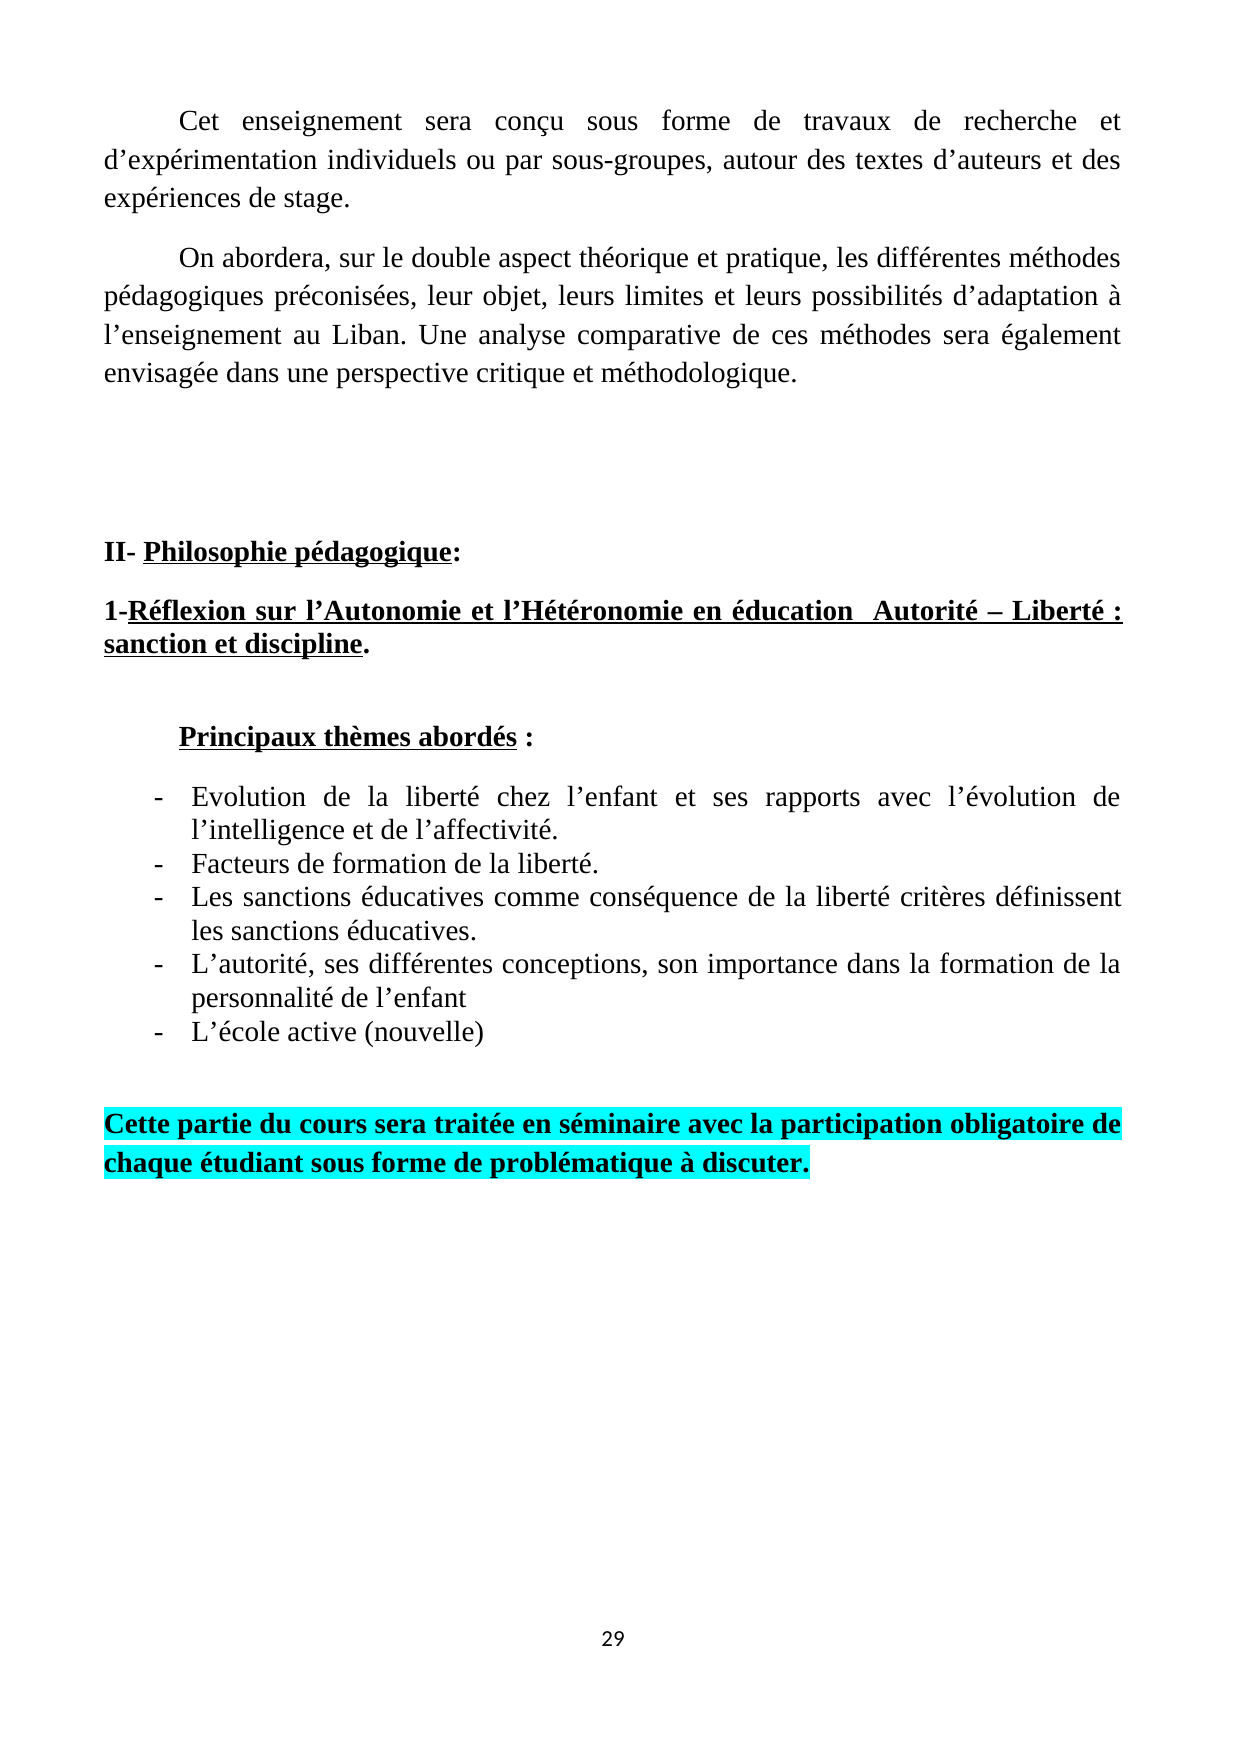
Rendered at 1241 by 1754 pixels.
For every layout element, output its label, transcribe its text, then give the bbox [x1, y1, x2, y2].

list L’autorité, ses différentes conceptions, son importance dans la formation de la personnalité de l’enfant [153, 947, 1122, 1014]
list L’école active (nouvelle) [153, 1014, 1122, 1047]
text On abordera, sur le double aspect théorique et pratique, les différentes méthodes pédagogiques préconisées, leur objet, leurs limites et leurs possibilités d’adaptation à l’enseignement au Liban. Une analyse comparative de ces méthodes sera également envisagée dans une perspective critique et méthodologique. [103, 240, 1122, 389]
text 1-Réflexion sur l’Autonomie et l’Hétéronomie en éducation Autorité – Liberté : sanction et discipline. [103, 593, 1122, 660]
text Principaux thèmes abordés : [178, 719, 1122, 753]
text Cet enseignement sera conçu sous forme de travaux de recherche et d’expérimentation individuels ou par sous-groupes, autour des textes d’auteurs et des expériences de stage. [103, 103, 1122, 214]
text Cette partie du cours sera traitée en séminaire avec la participation obligatoire de chaque étudiant sous forme de problématique à discuter. [103, 1107, 1122, 1179]
list Evolution de la liberté chez l’enfant et ses rapports avec l’évolution de l’intelligence et de l’affectivité. [153, 779, 1122, 846]
list Les sanctions éducatives comme conséquence de la liberté critères définissent les sanctions éducatives. [153, 879, 1122, 947]
list Facteurs de formation de la liberté. [153, 846, 1122, 879]
text II- Philosophie pédagogique: [103, 534, 1122, 567]
